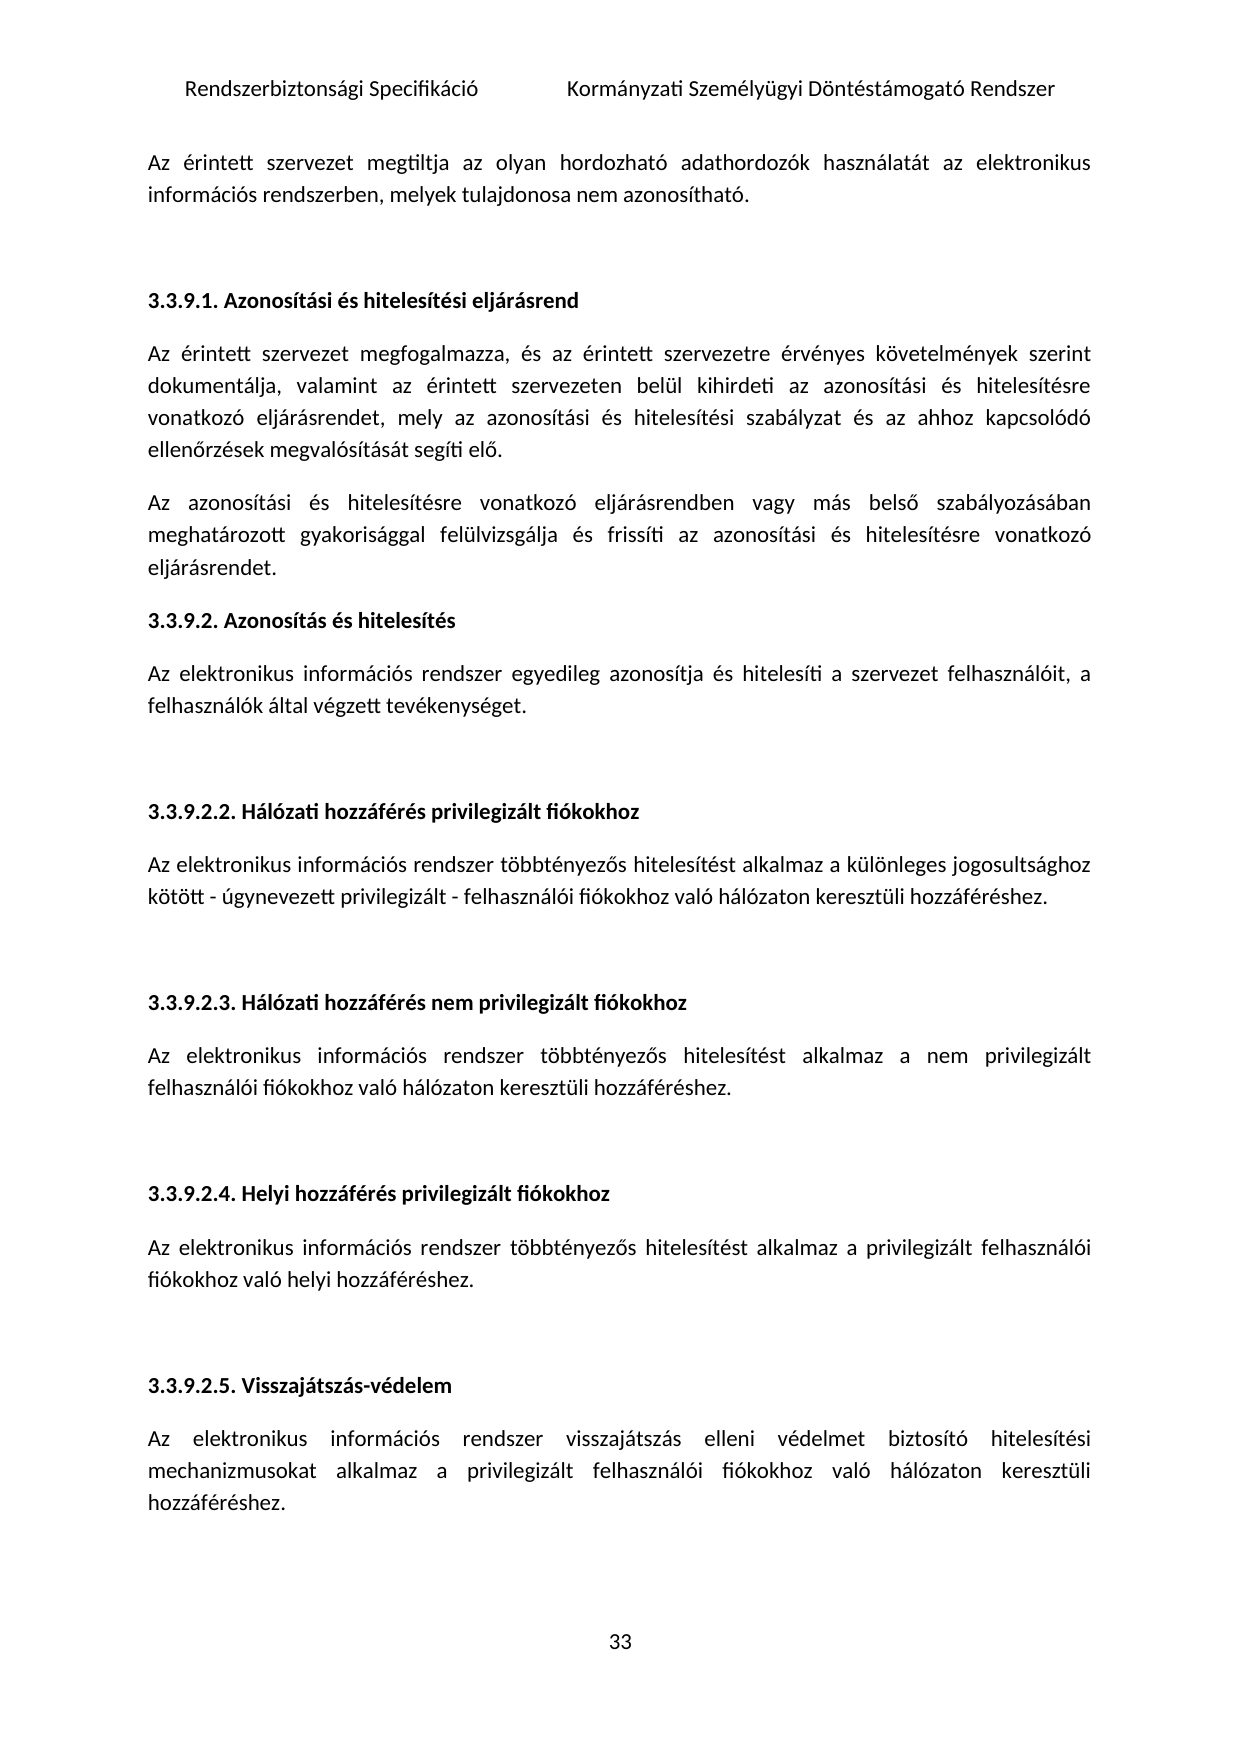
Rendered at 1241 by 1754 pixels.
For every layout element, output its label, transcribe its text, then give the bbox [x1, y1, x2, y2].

text Az elektronikus információs rendszer többtényezős hitelesítést alkalmaz a különleges jogosultsághoz kötött - úgynevezett privilegizált - felhasználói fiókokhoz való hálózaton keresztüli hozzáféréshez. [148, 850, 1093, 910]
text Az elektronikus információs rendszer egyedileg azonosítja és hitelesíti a szervezet felhasználóit, a felhasználók által végzett tevékenységet. [148, 659, 1093, 719]
text Az azonosítási és hitelesítésre vonatkozó eljárásrendben vagy más belső szabályozásában meghatározott gyakorisággal felülvizsgálja és frissíti az azonosítási és hitelesítésre vonatkozó eljárásrendet. [148, 488, 1093, 581]
text 3.3.9.2.2. Hálózati hozzáférés privilegizált fiókokhoz [148, 797, 1093, 825]
text 3.3.9.2.4. Helyi hozzáférés privilegizált fiókokhoz [148, 1179, 1093, 1208]
text Az elektronikus információs rendszer visszajátszás elleni védelmet biztosító hitelesítési mechanizmusokat alkalmaz a privilegizált felhasználói fiókokhoz való hálózaton keresztüli hozzáféréshez. [148, 1424, 1093, 1516]
text Az érintett szervezet megtiltja az olyan hordozható adathordozók használatát az elektronikus információs rendszerben, melyek tulajdonosa nem azonosítható. [148, 148, 1093, 208]
text Az elektronikus információs rendszer többtényezős hitelesítést alkalmaz a nem privilegizált felhasználói fiókokhoz való hálózaton keresztüli hozzáféréshez. [148, 1041, 1093, 1102]
text Az elektronikus információs rendszer többtényezős hitelesítést alkalmaz a privilegizált felhasználói fiókokhoz való helyi hozzáféréshez. [148, 1233, 1093, 1293]
text Az érintett szervezet megfogalmazza, és az érintett szervezetre érvényes követelmények szerint dokumentálja, valamint az érintett szervezeten belül kihirdeti az azonosítási és hitelesítésre vonatkozó eljárásrendet, mely az azonosítási és hitelesítési szabályzat és az ahhoz kapcsolódó ellenőrzések megvalósítását segíti elő. [148, 339, 1093, 463]
text 3.3.9.2.5. Visszajátszás-védelem [148, 1371, 1093, 1399]
text 3.3.9.2.3. Hálózati hozzáférés nem privilegizált fiókokhoz [148, 988, 1093, 1016]
text 3.3.9.1. Azonosítási és hitelesítési eljárásrend [148, 286, 1093, 314]
text 3.3.9.2. Azonosítás és hitelesítés [148, 606, 1093, 634]
